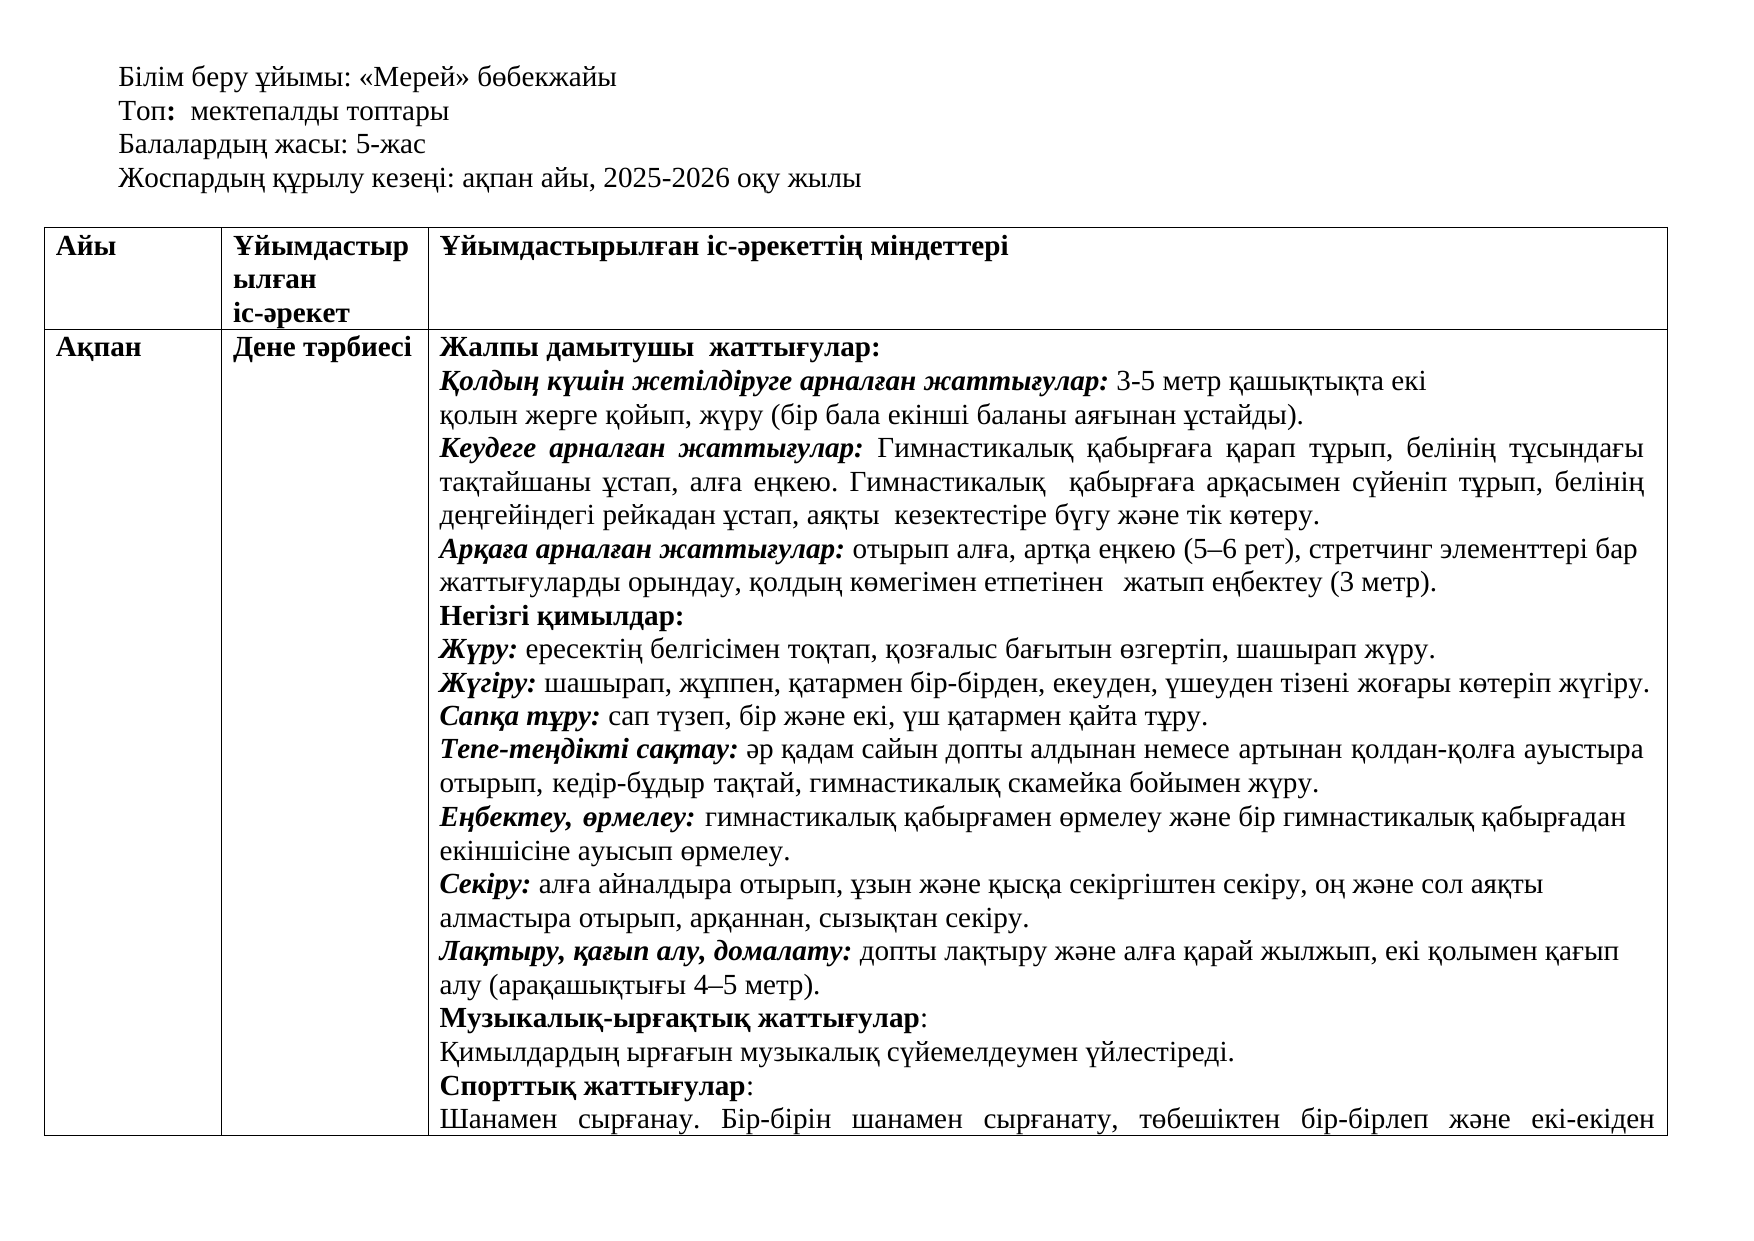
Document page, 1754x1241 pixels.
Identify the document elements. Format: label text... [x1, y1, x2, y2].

text Балалардың жасы: 5-жас [118, 126, 1636, 160]
table_header Айы [45, 228, 221, 328]
table_cell Дене тәрбиесі [222, 330, 428, 1135]
text Білім беру ұйымы: «Мерей» бөбекжайы [118, 59, 1636, 93]
table_cell Ақпан [45, 330, 221, 1135]
table_header Ұйымдастырылған іс-әрекеттің міндеттері [429, 228, 1667, 328]
text Жоспардың құрылу кезеңі: ақпан айы, 2025-2026 оқу жылы [118, 160, 1636, 193]
text Топ: мектепалды топтары [118, 93, 1636, 126]
table_header Ұйымдастырылған іс-әрекет [222, 228, 428, 328]
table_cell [429, 330, 1667, 1135]
